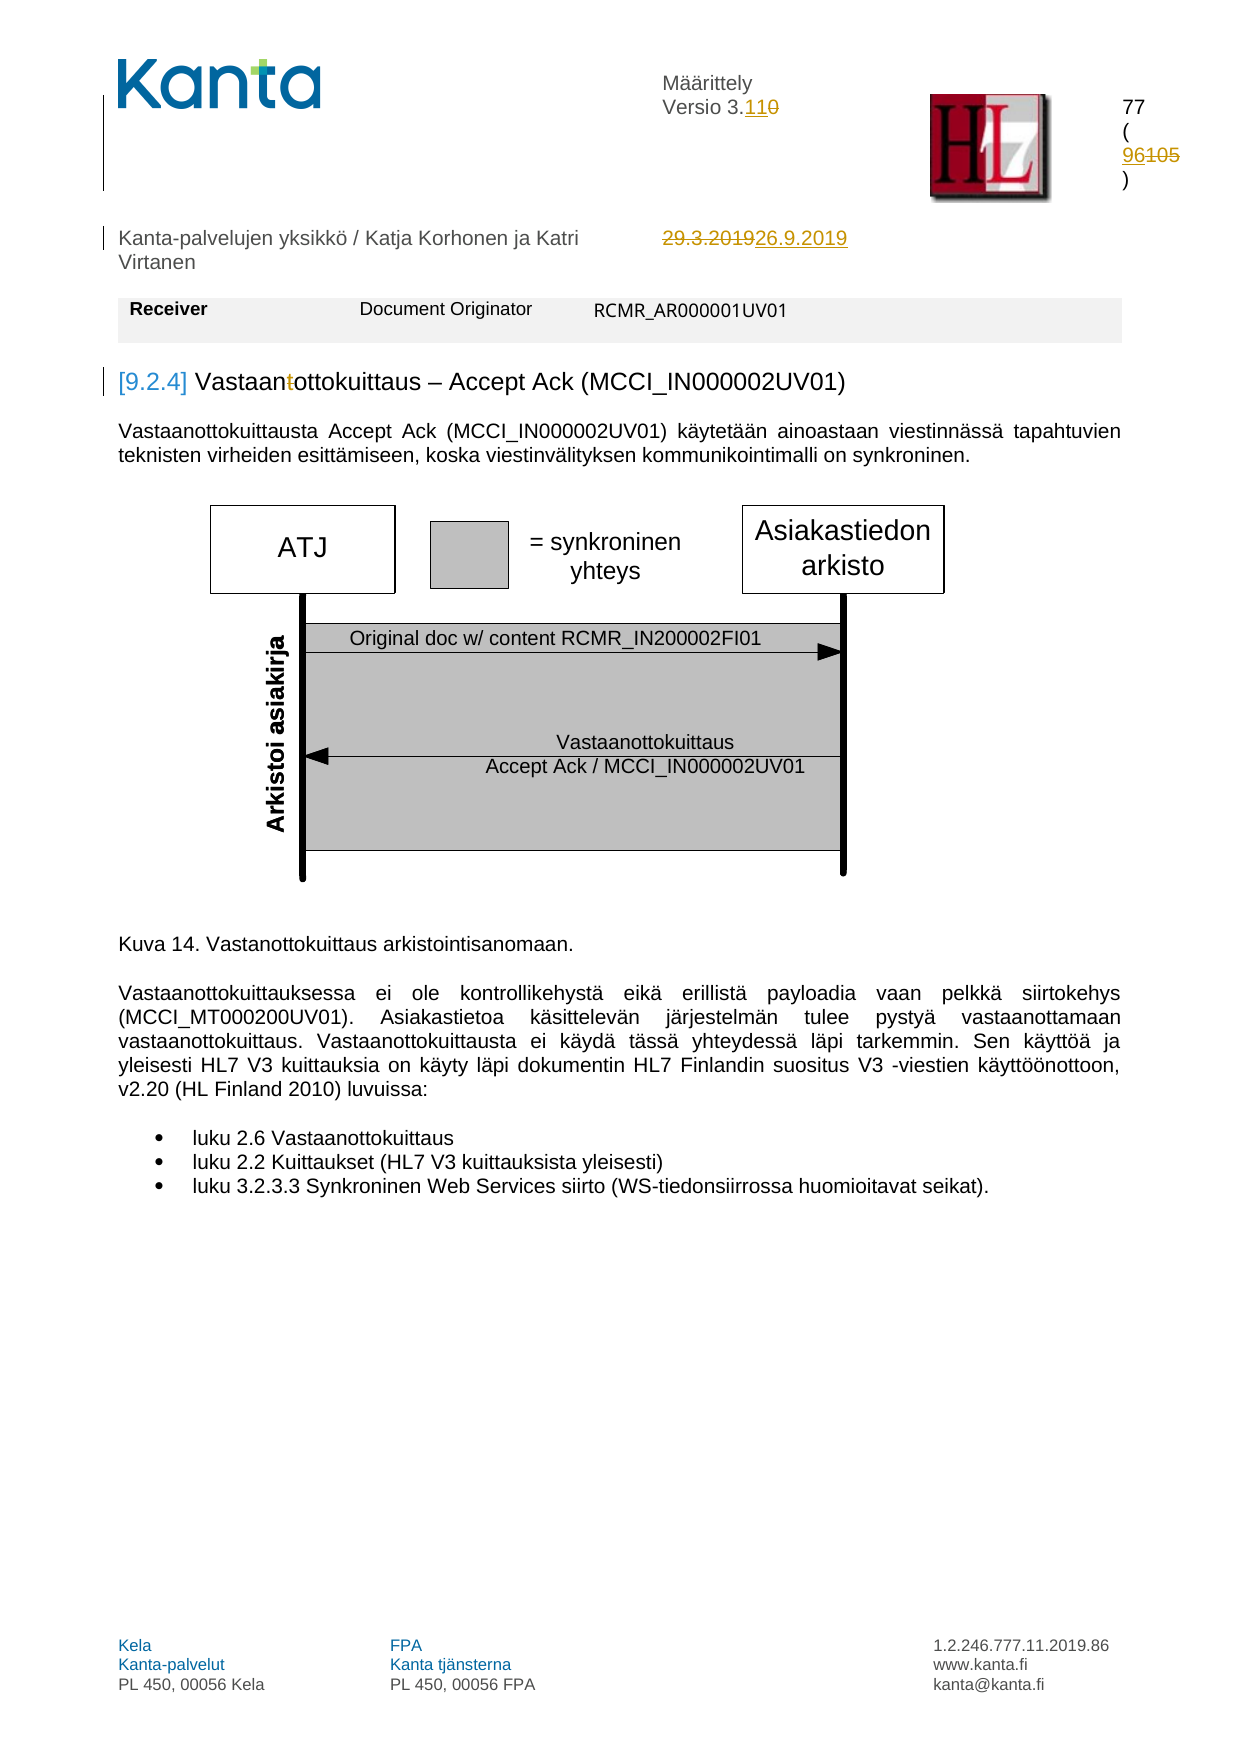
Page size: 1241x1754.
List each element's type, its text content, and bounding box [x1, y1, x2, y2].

text luku 2.6 Vastaanottokuittaus [155, 1126, 1122, 1150]
picture [930, 94, 1053, 203]
text luku 3.2.3.3 Synkroninen Web Services siirto (WS-tiedonsiirrossa huomioitavat seikat). [155, 1174, 1122, 1198]
picture [118, 59, 321, 109]
subtitle Vastaanottokuittaus – Accept Ack (MCCI_IN000002UV01) [118, 367, 1122, 396]
text Vastaanottokuittauksessa ei ole kontrollikehystä eikä erillistä payloadia vaan pelkkä siirtokehys (MCCI_MT000200UV01). Asiakastietoa käsittelevän järjestelmän tulee pystyä vastaanottamaan vastaanottokuittaus. Vastaanottokuittausta ei käydä tässä yhteydessä läpi tarkemmin. Sen käyttöä ja yleisesti HL7 V3 kuittauksia on käyty läpi dokumentin HL7 Finlandin suositus V3 -viestien käyttöönottoon, v2.20 (HL Finland 2010) luvuissa: [118, 981, 1122, 1101]
text Kuva 14. Vastanottokuittaus arkistointisanomaan. [118, 932, 1122, 956]
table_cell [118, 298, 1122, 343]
text luku 2.2 Kuittaukset (HL7 V3 kuittauksista yleisesti) [155, 1150, 1122, 1174]
text Vastaanottokuittausta Accept Ack (MCCI_IN000002UV01) käytetään ainoastaan viestinnässä tapahtuvien teknisten virheiden esittämiseen, koska viestinvälityksen kommunikointimalli on synkroninen. [118, 419, 1122, 467]
